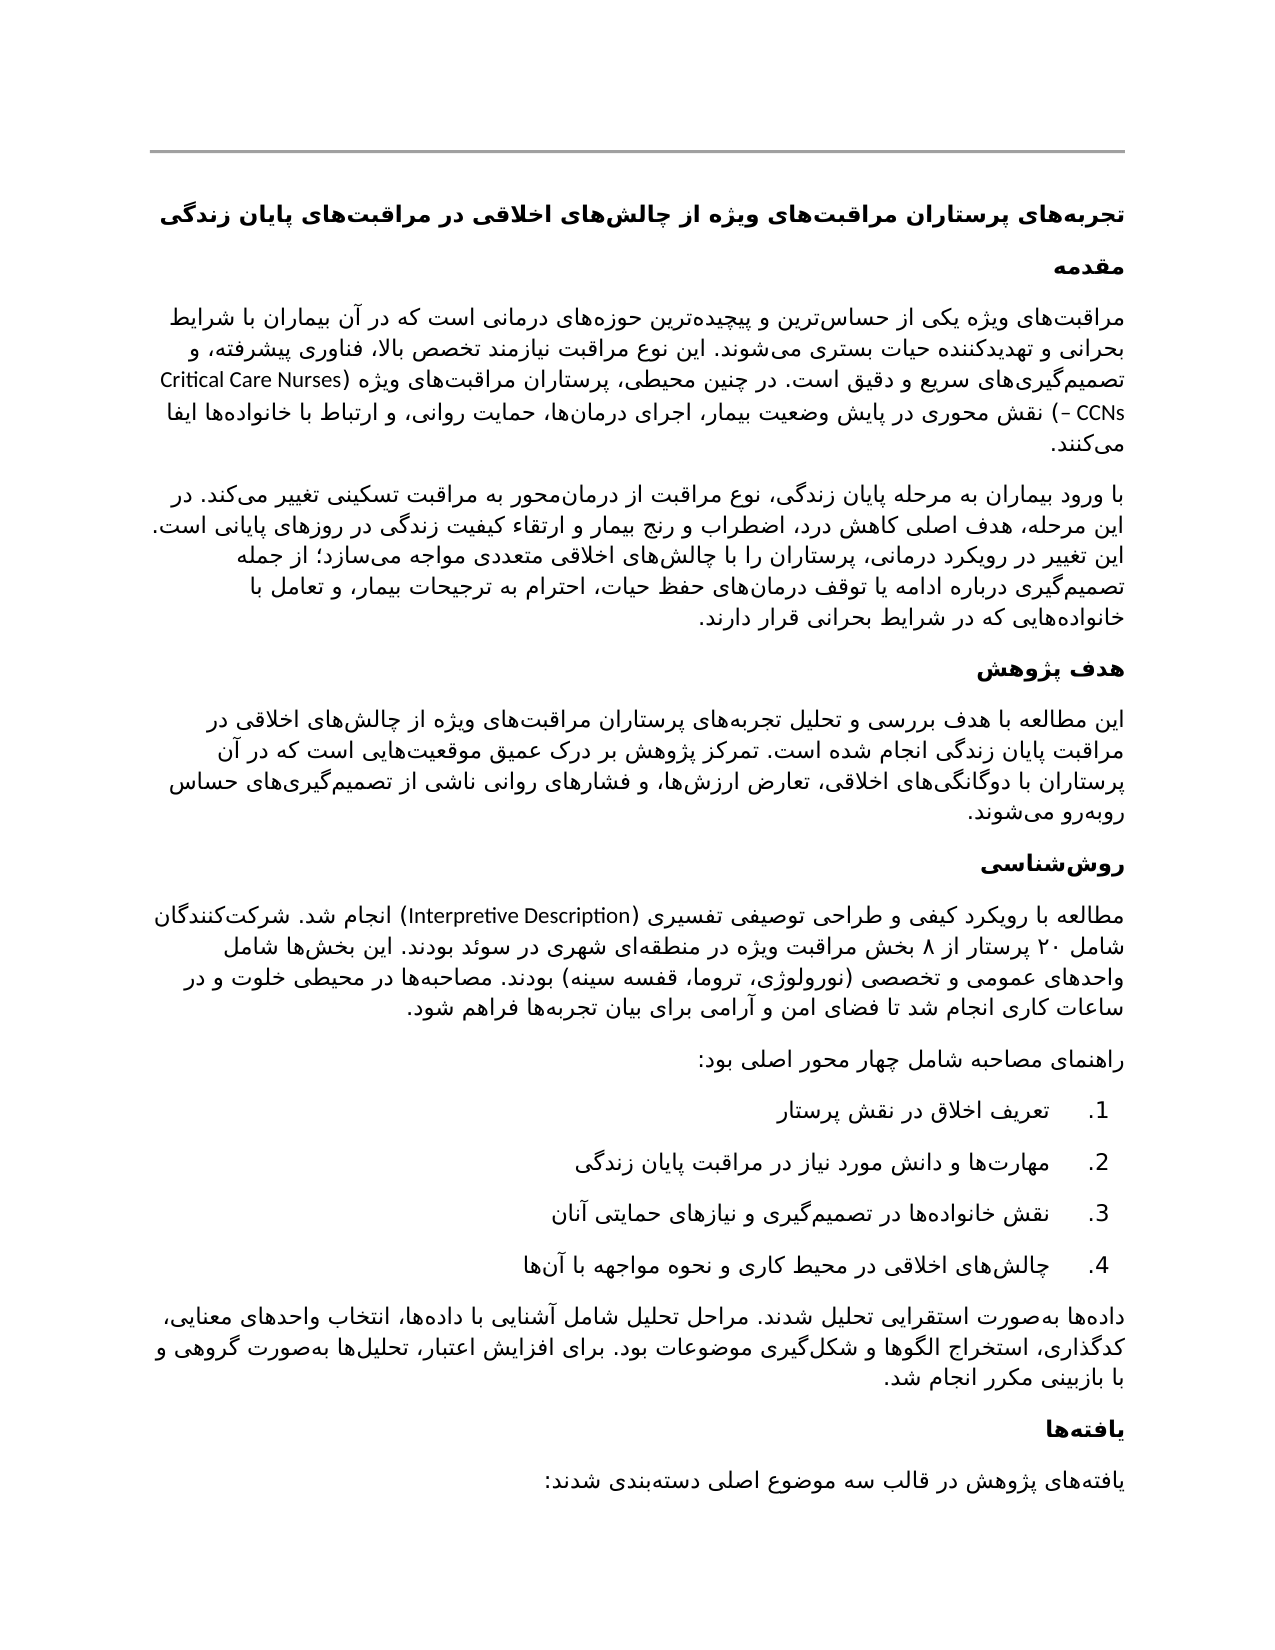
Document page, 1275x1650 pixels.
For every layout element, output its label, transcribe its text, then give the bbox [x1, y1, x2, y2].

text مطالعه با رویکرد کیفی و طراحی توصیفی تفسیری (Interpretive Description) انجام شد. شرکت‌کنندگان شامل ۲۰ پرستار از ۸ بخش مراقبت ویژه در منطقه‌ای شهری در سوئد بودند. این بخش‌ها شامل واحدهای عمومی و تخصصی (نورولوژی، تروما، قفسه سینه) بودند. مصاحبه‌ها در محیطی خلوت و در ساعات کاری انجام شد تا فضای امن و آرامی برای بیان تجربه‌ها فراهم شود. [150, 901, 1125, 1021]
text راهنمای مصاحبه شامل چهار محور اصلی بود: [150, 1046, 1125, 1073]
text مقدمه [150, 253, 1125, 279]
text داده‌ها به‌صورت استقرایی تحلیل شدند. مراحل تحلیل شامل آشنایی با داده‌ها، انتخاب واحدهای معنایی، کدگذاری، استخراج الگوها و شکل‌گیری موضوعات بود. برای افزایش اعتبار، تحلیل‌ها به‌صورت گروهی و با بازبینی مکرر انجام شد. [150, 1303, 1125, 1391]
text مراقبت‌های ویژه یکی از حساس‌ترین و پیچیده‌ترین حوزه‌های درمانی است که در آن بیماران با شرایط بحرانی و تهدیدکننده حیات بستری می‌شوند. این نوع مراقبت نیازمند تخصص بالا، فناوری پیشرفته، و تصمیم‌گیری‌های سریع و دقیق است. در چنین محیطی، پرستاران مراقبت‌های ویژه (Critical Care Nurses – CCNs) نقش محوری در پایش وضعیت بیمار، اجرای درمان‌ها، حمایت روانی، و ارتباط با خانواده‌ها ایفا می‌کنند. [150, 304, 1125, 456]
text تجربه‌های پرستاران مراقبت‌های ویژه از چالش‌های اخلاقی در مراقبت‌های پایان زندگی [150, 201, 1125, 228]
text یافته‌ها [150, 1416, 1125, 1443]
text روش‌شناسی [150, 850, 1125, 877]
list چالش‌های اخلاقی در محیط کاری و نحوه مواجهه با آن‌ها [150, 1252, 1087, 1278]
text با ورود بیماران به مرحله پایان زندگی، نوع مراقبت از درمان‌محور به مراقبت تسکینی تغییر می‌کند. در این مرحله، هدف اصلی کاهش درد، اضطراب و رنج بیمار و ارتقاء کیفیت زندگی در روزهای پایانی است. این تغییر در رویکرد درمانی، پرستاران را با چالش‌های اخلاقی متعددی مواجه می‌سازد؛ از جمله تصمیم‌گیری درباره ادامه یا توقف درمان‌های حفظ حیات، احترام به ترجیحات بیمار، و تعامل با خانواده‌هایی که در شرایط بحرانی قرار دارند. [150, 481, 1125, 630]
text هدف پژوهش [150, 655, 1125, 682]
text یافته‌های پژوهش در قالب سه موضوع اصلی دسته‌بندی شدند: [150, 1467, 1125, 1494]
list نقش خانواده‌ها در تصمیم‌گیری و نیازهای حمایتی آنان [150, 1200, 1087, 1227]
list تعریف اخلاق در نقش پرستار [150, 1097, 1087, 1124]
list مهارت‌ها و دانش مورد نیاز در مراقبت پایان زندگی [150, 1149, 1087, 1176]
text این مطالعه با هدف بررسی و تحلیل تجربه‌های پرستاران مراقبت‌های ویژه از چالش‌های اخلاقی در مراقبت پایان زندگی انجام شده است. تمرکز پژوهش بر درک عمیق موقعیت‌هایی است که در آن پرستاران با دوگانگی‌های اخلاقی، تعارض ارزش‌ها، و فشارهای روانی ناشی از تصمیم‌گیری‌های حساس روبه‌رو می‌شوند. [150, 707, 1125, 825]
